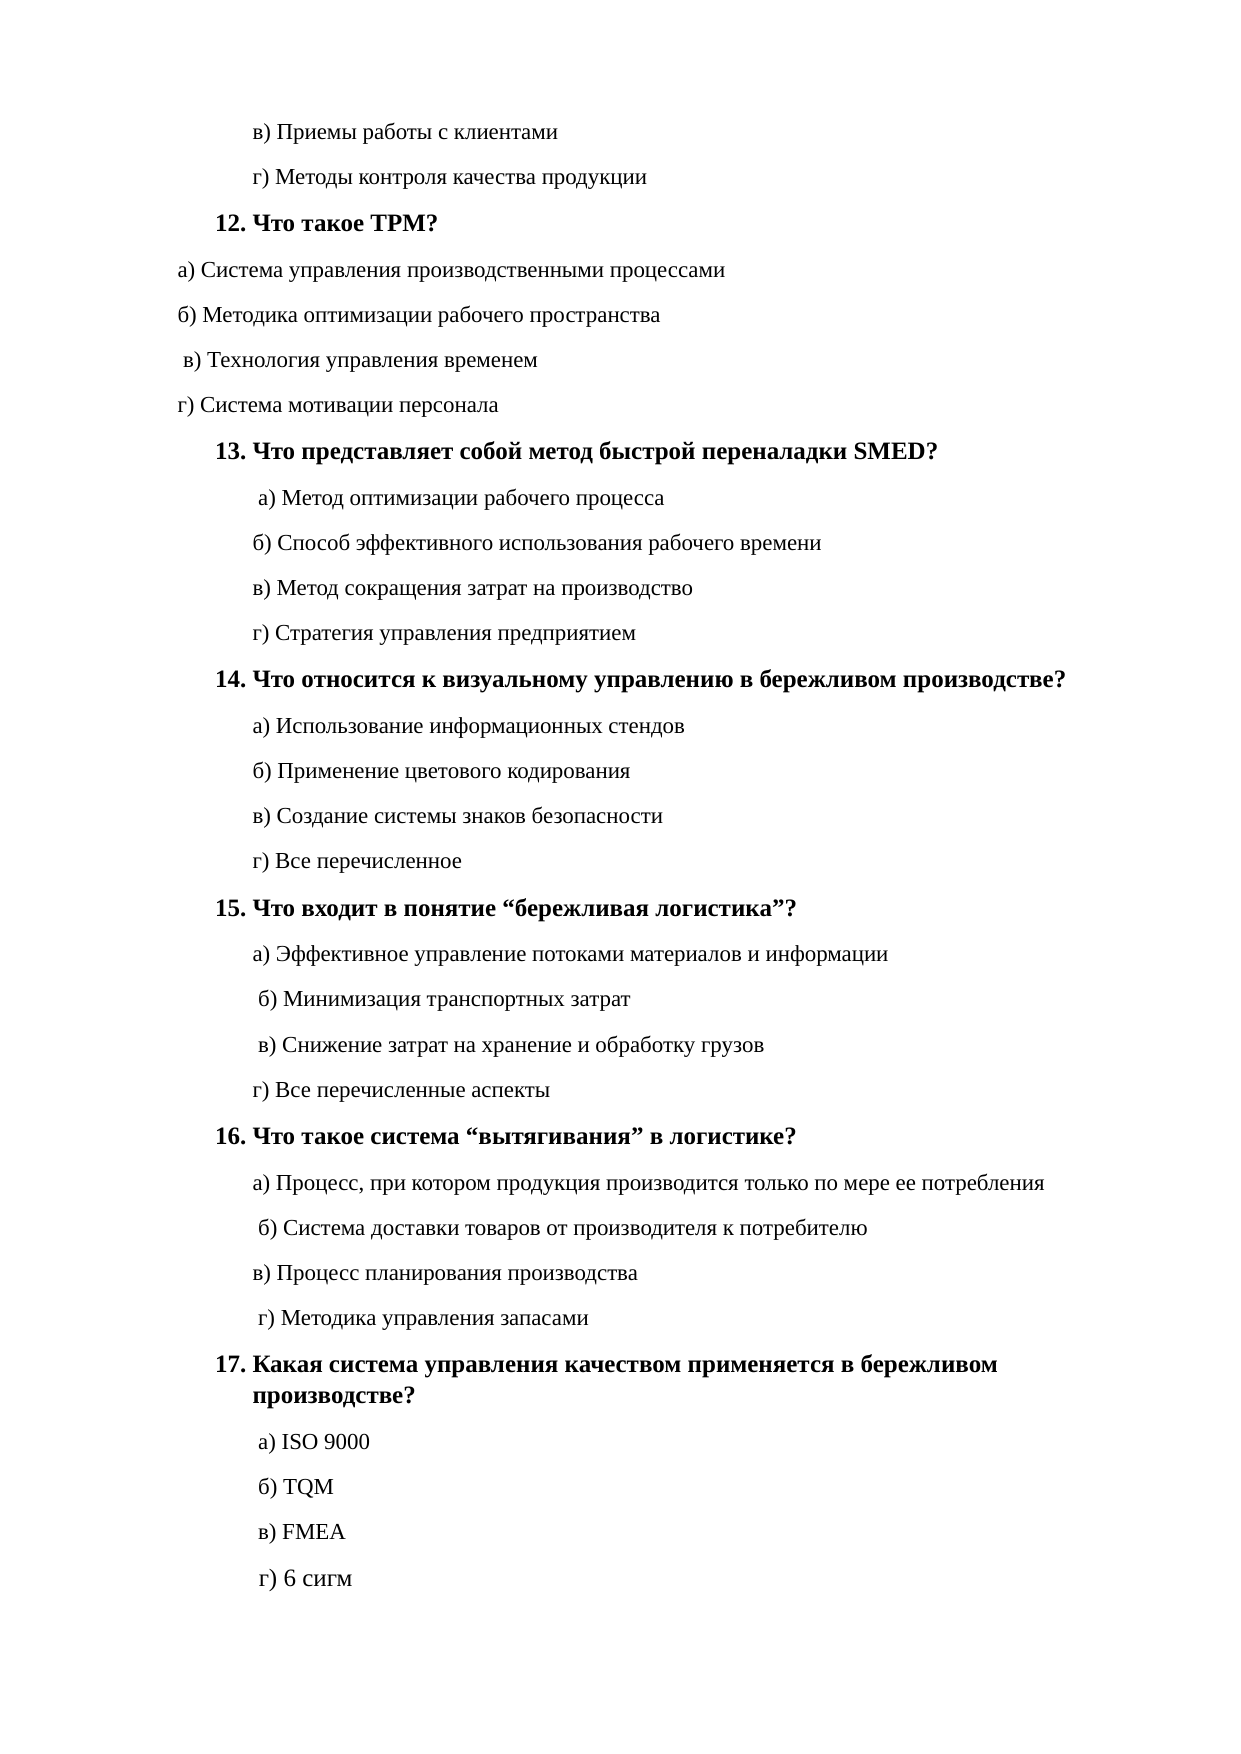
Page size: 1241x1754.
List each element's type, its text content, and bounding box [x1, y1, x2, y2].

text б) TQM [252, 1473, 1152, 1499]
text г) Все перечисленные аспекты [252, 1076, 1152, 1102]
list Что входит в понятие “бережливая логистика”? [215, 893, 1152, 921]
text г) Все перечисленное [252, 848, 1152, 874]
text г) Методика управления запасами [252, 1304, 1152, 1330]
text г) Система мотивации персонала [177, 391, 1152, 418]
text а) Система управления производственными процессами [177, 256, 1152, 282]
list Что такое TPM? [215, 208, 1152, 237]
text в) Создание системы знаков безопасности [252, 802, 1152, 829]
text г) Методы контроля качества продукции [252, 163, 1152, 189]
text б) Методика оптимизации рабочего пространства [177, 301, 1152, 327]
text в) Процесс планирования производства [252, 1259, 1152, 1285]
list Что представляет собой метод быстрой переналадки SMED? [215, 436, 1152, 465]
text б) Минимизация транспортных затрат [252, 986, 1152, 1012]
text в) Приемы работы с клиентами [252, 118, 1152, 144]
text а) Использование информационных стендов [252, 712, 1152, 739]
text а) Процесс, при котором продукция производится только по мере ее потребления [252, 1168, 1152, 1195]
text а) Эффективное управление потоками материалов и информации [252, 940, 1152, 967]
list Что относится к визуальному управлению в бережливом производстве? [215, 664, 1152, 693]
text б) Система доставки товаров от производителя к потребителю [252, 1214, 1152, 1240]
text а) ISO 9000 [252, 1428, 1152, 1454]
list Какая система управления качеством применяется в бережливом производстве? [215, 1349, 1152, 1409]
text в) FMEA [252, 1518, 1152, 1544]
text г) Стратегия управления предприятием [252, 619, 1152, 646]
text в) Технология управления временем [177, 346, 1152, 373]
text а) Метод оптимизации рабочего процесса [252, 484, 1152, 511]
text б) Способ эффективного использования рабочего времени [252, 529, 1152, 556]
text в) Снижение затрат на хранение и обработку грузов [252, 1031, 1152, 1057]
text г) 6 сигм [252, 1563, 1152, 1592]
text б) Применение цветового кодирования [252, 757, 1152, 784]
text в) Метод сокращения затрат на производство [252, 574, 1152, 601]
list Что такое система “вытягивания” в логистике? [215, 1121, 1152, 1149]
